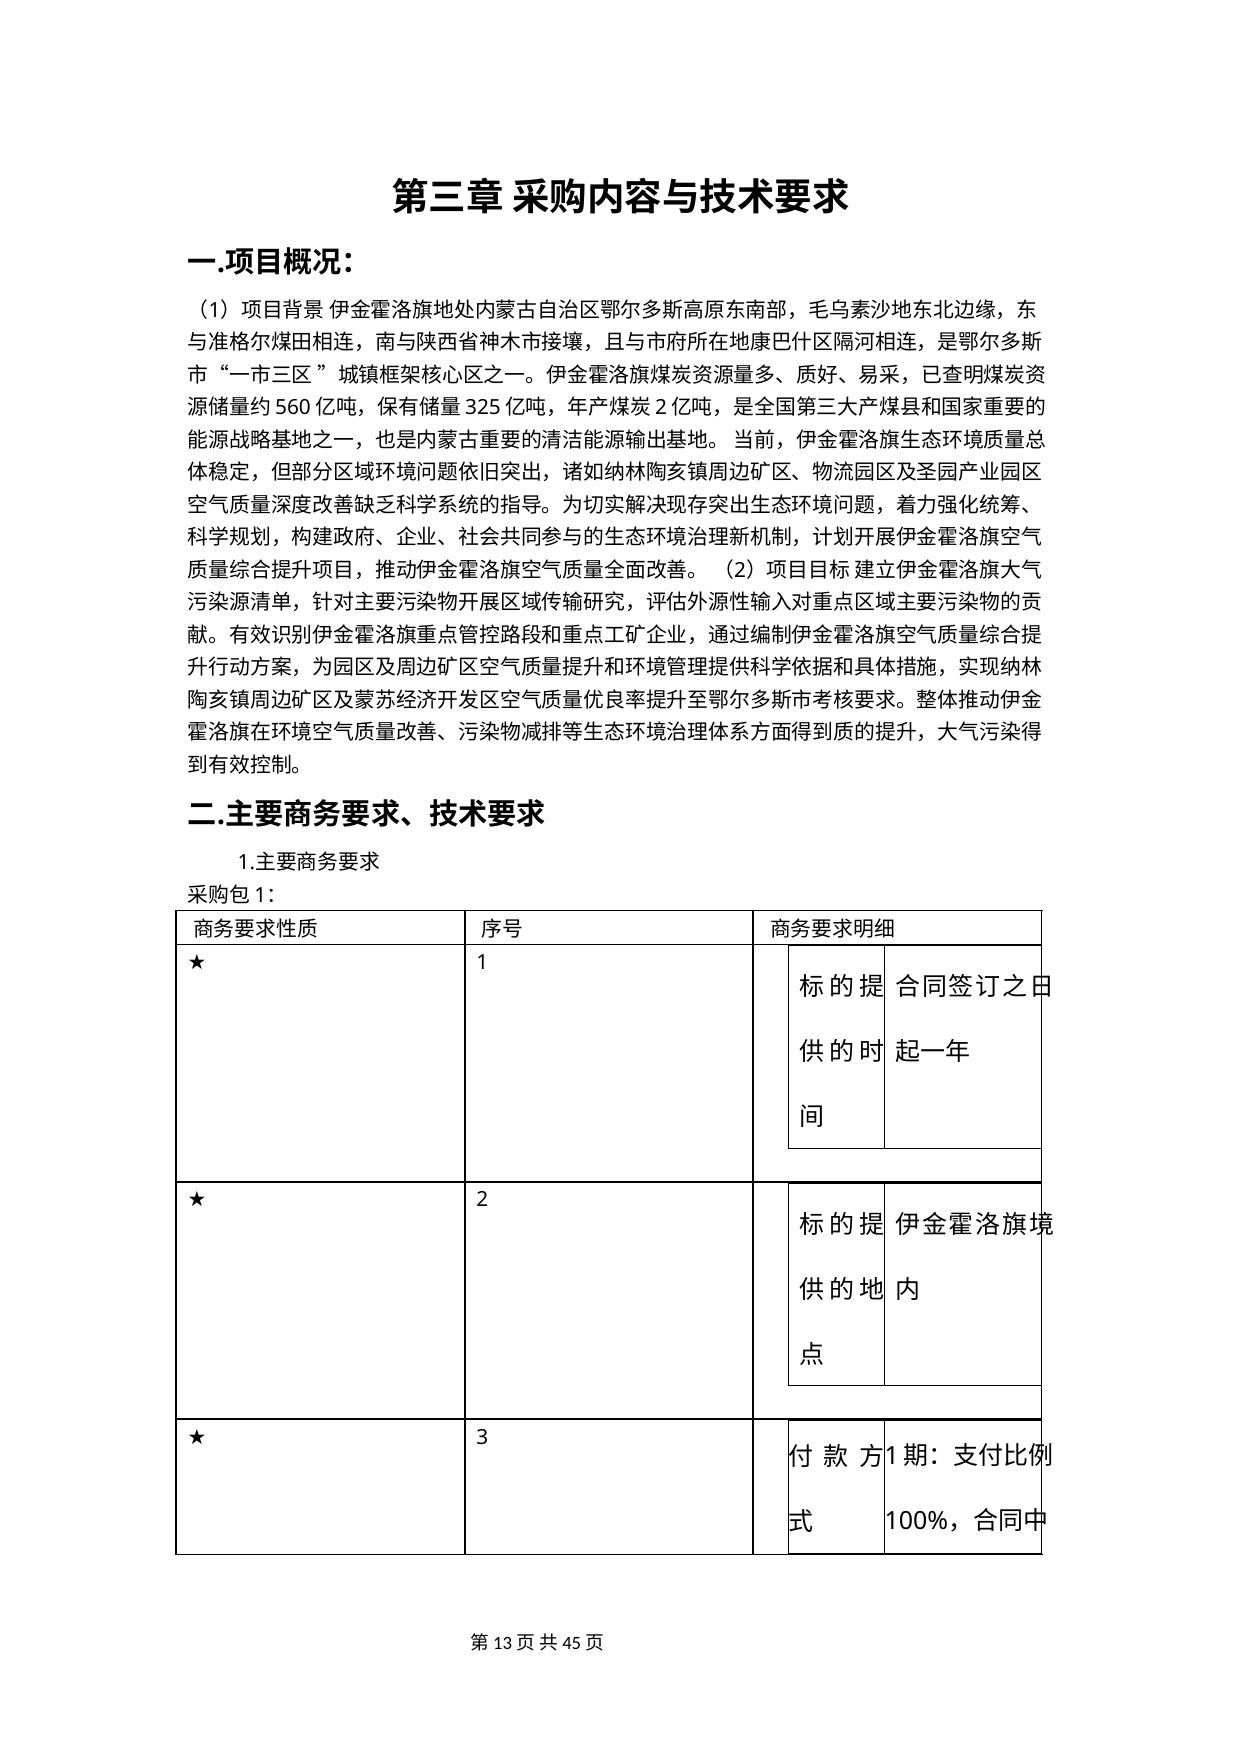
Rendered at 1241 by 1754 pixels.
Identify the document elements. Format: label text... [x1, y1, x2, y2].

table_header 序号 [466, 911, 752, 943]
table_cell [754, 1183, 1041, 1418]
table_cell ★ [177, 1183, 464, 1418]
table_cell [885, 1421, 1041, 1553]
table_cell 1 [466, 945, 752, 1181]
text （1）项目背景 伊金霍洛旗地处内蒙古自治区鄂尔多斯高原东南部，毛乌素沙地东北边缘，东与准格尔煤田相连，南与陕西省神木市接壤，且与市府所在地康巴什区隔河相连，是鄂尔多斯市“一市三区 ”城镇框架核心区之一。伊金霍洛旗煤炭资源量多、质好、易采，已查明煤炭资源储量约560亿吨，保有储量325亿吨，年产煤炭2亿吨，是全国第三大产煤县和国家重要的能源战略基地之一，也是内蒙古重要的清洁能源输出基地。 当前，伊金霍洛旗生态环境质量总体稳定，但部分区域环境问题依旧突出，诸如纳林陶亥镇周边矿区、物流园区及圣园产业园区空气质量深度改善缺乏科学系统的指导。为切实解决现存突出生态环境问题，着力强化统筹、科学规划，构建政府、企业、社会共同参与的生态环境治理新机制，计划开展伊金霍洛旗空气质量综合提升项目，推动伊金霍洛旗空气质量全面改善。 （2）项目目标 建立伊金霍洛旗大气污染源清单，针对主要污染物开展区域传输研究，评估外源性输入对重点区域主要污染物的贡献。有效识别伊金霍洛旗重点管控路段和重点工矿企业，通过编制伊金霍洛旗空气质量综合提升行动方案，为园区及周边矿区空气质量提升和环境管理提供科学依据和具体措施，实现纳林陶亥镇周边矿区及蒙苏经济开发区空气质量优良率提升至鄂尔多斯市考核要求。整体推动伊金霍洛旗在环境空气质量改善、污染物减排等生态环境治理体系方面得到质的提升，大气污染得到有效控制。 [187, 292, 1053, 779]
table_cell [789, 1421, 884, 1553]
text 一.项目概况： [187, 227, 1053, 292]
table_cell [754, 945, 1041, 1181]
table_cell 2 [466, 1183, 752, 1418]
text 第三章 采购内容与技术要求 [187, 162, 1053, 227]
table_cell 3 [466, 1420, 752, 1553]
text 二.主要商务要求、技术要求 [187, 779, 1053, 844]
table_header 商务要求明细 [754, 911, 1041, 943]
table_header 商务要求性质 [177, 911, 464, 943]
table_cell ★ [177, 1420, 464, 1553]
table_cell [754, 1420, 788, 1553]
text 采购包1： [187, 877, 1053, 909]
table_cell ★ [177, 945, 464, 1181]
text 1.主要商务要求 [187, 844, 1053, 877]
